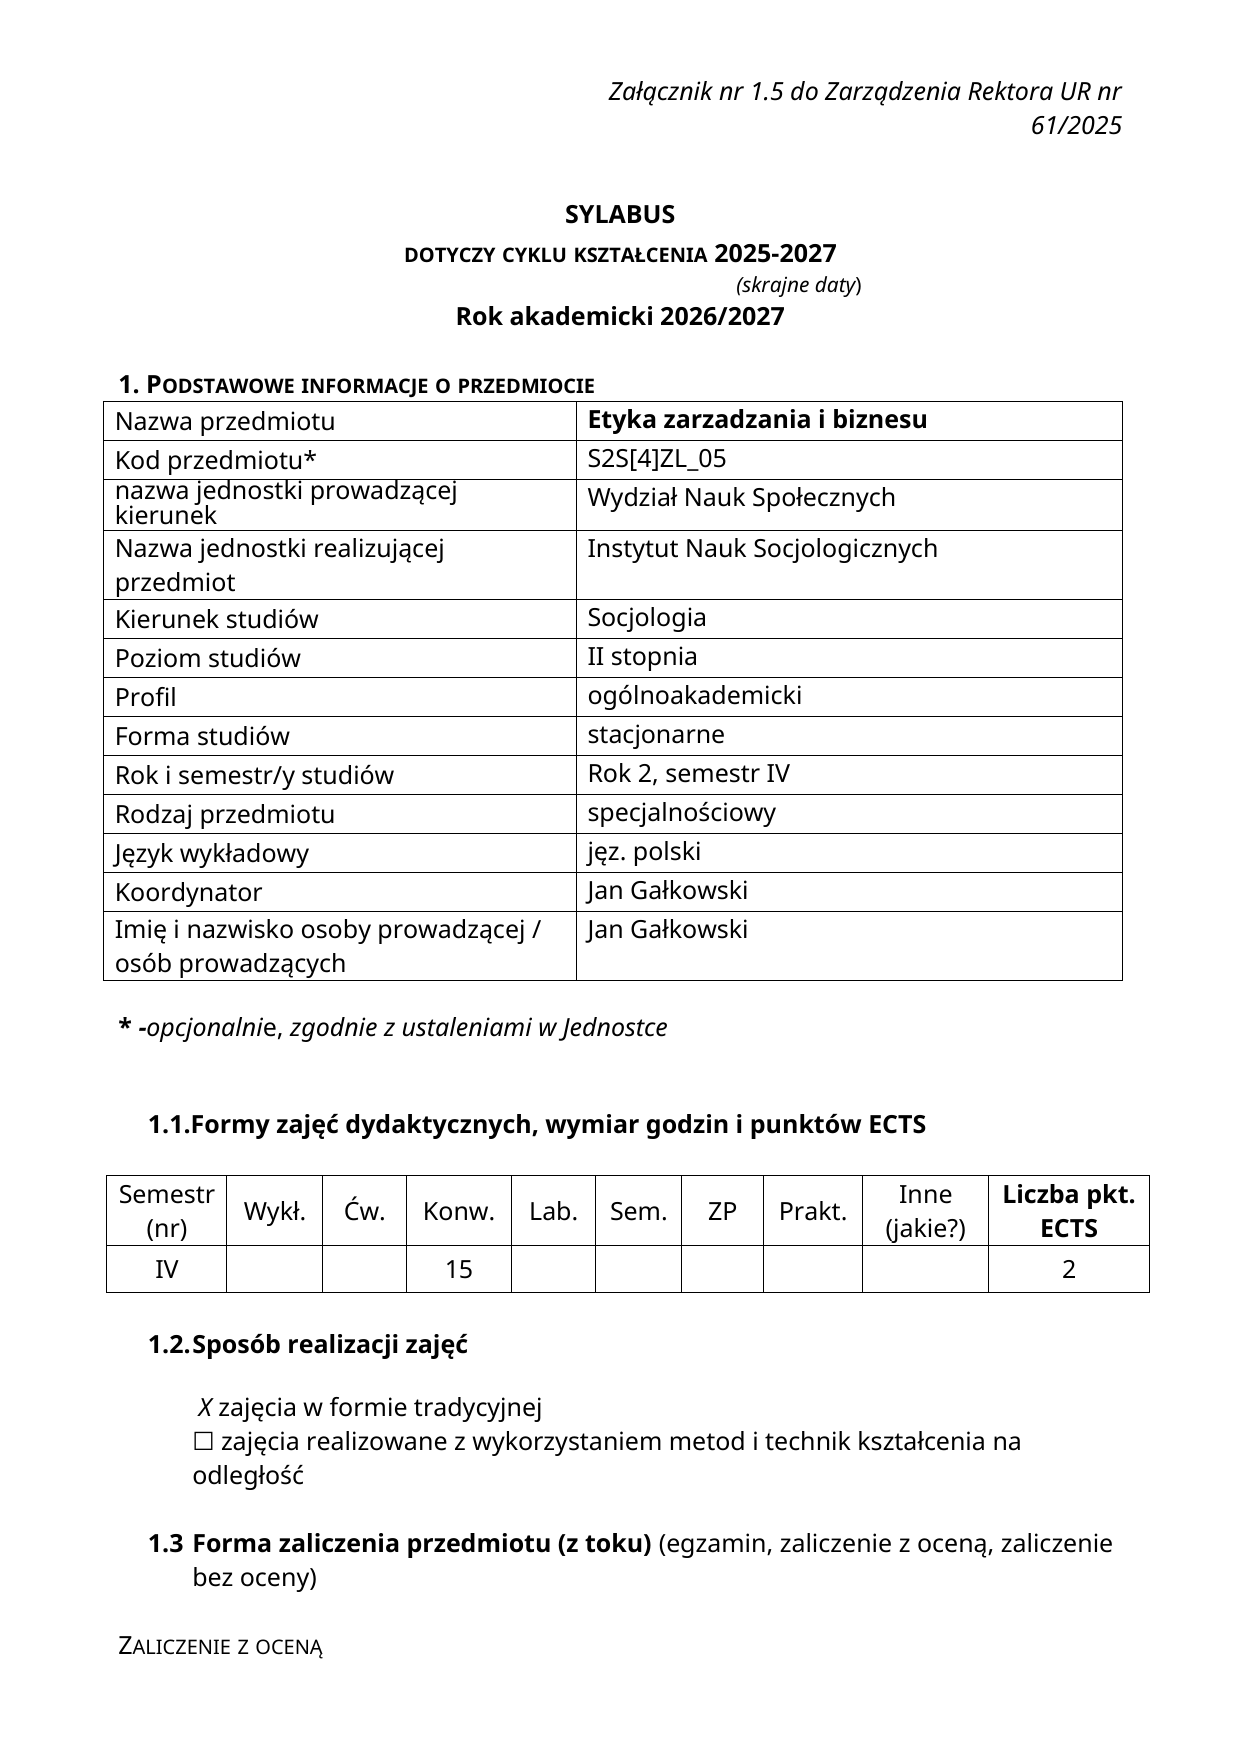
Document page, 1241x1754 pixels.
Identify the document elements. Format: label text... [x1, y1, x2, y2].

text dotyczy cyklu kształcenia 2025-2027 [118, 236, 1122, 270]
table_cell Koordynator [104, 873, 576, 911]
table_cell Kierunek studiów [104, 600, 576, 638]
table_cell Instytut Nauk Socjologicznych [577, 531, 1122, 599]
table_header Prakt. [764, 1176, 862, 1244]
table_cell [863, 1246, 988, 1292]
table_cell [596, 1246, 681, 1292]
table_cell specjalnościowy [577, 795, 1122, 833]
text X zajęcia w formie tradycyjnej [192, 1389, 1122, 1424]
table_header Liczba pkt. ECTS [989, 1176, 1149, 1244]
table_cell Język wykładowy [104, 834, 576, 872]
table_header Inne (jakie?) [863, 1176, 988, 1244]
text (skrajne daty) [118, 270, 1122, 298]
table_cell Imię i nazwisko osoby prowadzącej / osób prowadzących [104, 912, 576, 980]
table_cell II stopnia [577, 639, 1122, 677]
table_cell 2 [989, 1246, 1149, 1292]
table_cell Wydział Nauk Społecznych [577, 480, 1122, 530]
table_cell nazwa jednostki prowadzącej kierunek [104, 480, 576, 530]
table_header Ćw. [323, 1176, 406, 1244]
table_header Sem. [596, 1176, 681, 1244]
table_cell [512, 1246, 595, 1292]
table_header ZP [682, 1176, 763, 1244]
text Rok akademicki 2026/2027 [118, 298, 1122, 333]
text 1.1.Formy zajęć dydaktycznych, wymiar godzin i punktów ECTS [148, 1107, 1122, 1141]
table_cell Rok 2, semestr IV [577, 756, 1122, 794]
table_header Etyka zarzadzania i biznesu [577, 402, 1122, 440]
table_cell Jan Gałkowski [577, 873, 1122, 911]
table_cell Rodzaj przedmiotu [104, 795, 576, 833]
text ☐ zajęcia realizowane z wykorzystaniem metod i technik kształcenia na odległość [192, 1424, 1122, 1492]
table_cell [682, 1246, 763, 1292]
table_cell jęz. polski [577, 834, 1122, 872]
table_header Wykł. [227, 1176, 322, 1244]
table_cell Socjologia [577, 600, 1122, 638]
text 1. Podstawowe informacje o przedmiocie [118, 367, 1122, 401]
table_header Nazwa przedmiotu [104, 402, 576, 440]
table_header Lab. [512, 1176, 595, 1244]
table_cell [323, 1246, 406, 1292]
table_cell [764, 1246, 862, 1292]
table_cell 15 [407, 1246, 511, 1292]
table_cell S2S[4]ZL_05 [577, 441, 1122, 479]
table_header Semestr (nr) [107, 1176, 226, 1244]
table_cell Profil [104, 678, 576, 716]
text 1.2. Sposób realizacji zajęć [148, 1327, 1122, 1361]
table_cell Kod przedmiotu* [104, 441, 576, 479]
text Załącznik nr 1.5 do Zarządzenia Rektora UR nr 61/2025 [118, 74, 1122, 142]
table_cell ogólnoakademicki [577, 678, 1122, 716]
text SYLABUS [118, 197, 1122, 231]
text * -opcjonalnie, zgodnie z ustaleniami w Jednostce [118, 1010, 1122, 1044]
table_cell Nazwa jednostki realizującej przedmiot [104, 531, 576, 599]
table_cell stacjonarne [577, 717, 1122, 755]
table_cell Poziom studiów [104, 639, 576, 677]
text 1.3 Forma zaliczenia przedmiotu (z toku) (egzamin, zaliczenie z oceną, zaliczenie bez oceny) [148, 1526, 1122, 1594]
table_cell [227, 1246, 322, 1292]
table_header Konw. [407, 1176, 511, 1244]
table_cell Jan Gałkowski [577, 912, 1122, 980]
table_cell Forma studiów [104, 717, 576, 755]
table_cell IV [107, 1246, 226, 1292]
table_cell Rok i semestr/y studiów [104, 756, 576, 794]
text Zaliczenie z oceną [118, 1628, 1122, 1662]
